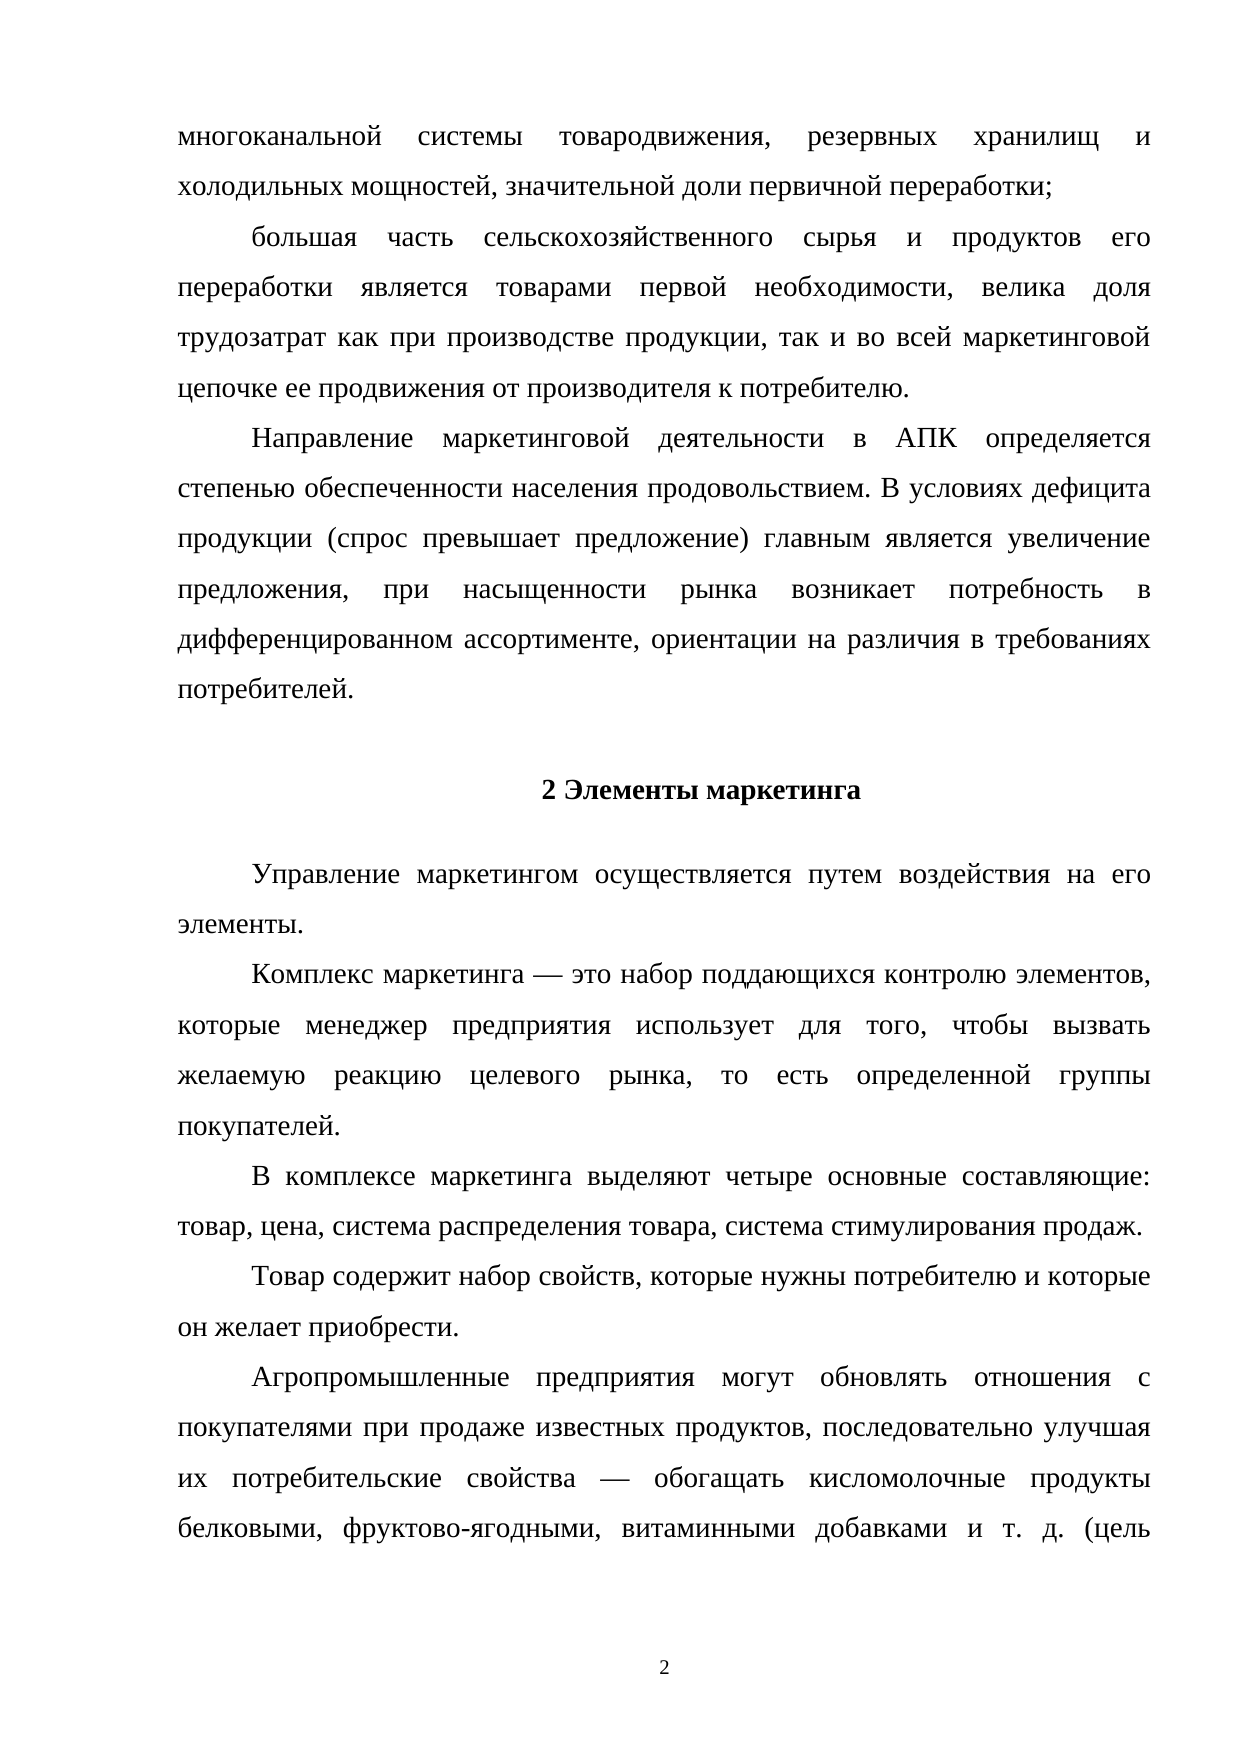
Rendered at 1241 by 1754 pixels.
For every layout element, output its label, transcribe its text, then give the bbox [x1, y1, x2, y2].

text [177, 1359, 1152, 1544]
text большая часть сельскохозяйственного сырья и продуктов его переработки является товарами первой необходимости, велика доля трудозатрат как при производстве продукции, так и во всей маркетинговой цепочке ее продвижения от производителя к потребителю. [177, 219, 1152, 403]
text В комплексе маркетинга выделяют четыре основные составляющие: товар, цена, система распределения товара, система стимулирования продаж. [177, 1158, 1152, 1242]
subtitle 2 Элементы маркетинга [177, 772, 1152, 806]
text Комплекс маркетинга — это набор поддающихся контролю элементов, которые менеджер предприятия использует для того, чтобы вызвать желаемую реакцию целевого рынка, то есть определенной группы покупателей. [177, 957, 1152, 1141]
text Управление маркетингом осуществляется путем воздействия на его элементы. [177, 856, 1152, 940]
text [177, 118, 1152, 202]
text Товар содержит набор свойств, которые нужны потребителю и которые он желает приобрести. [177, 1258, 1152, 1342]
text Направление маркетинговой деятельности в АПК определяется степенью обеспеченности населения продовольствием. В условиях дефицита продукции (спрос превышает предложение) главным является увеличение предложения, при насыщенности рынка возникает потребность в дифференцированном ассортименте, ориентации на различия в требованиях потребителей. [177, 420, 1152, 705]
